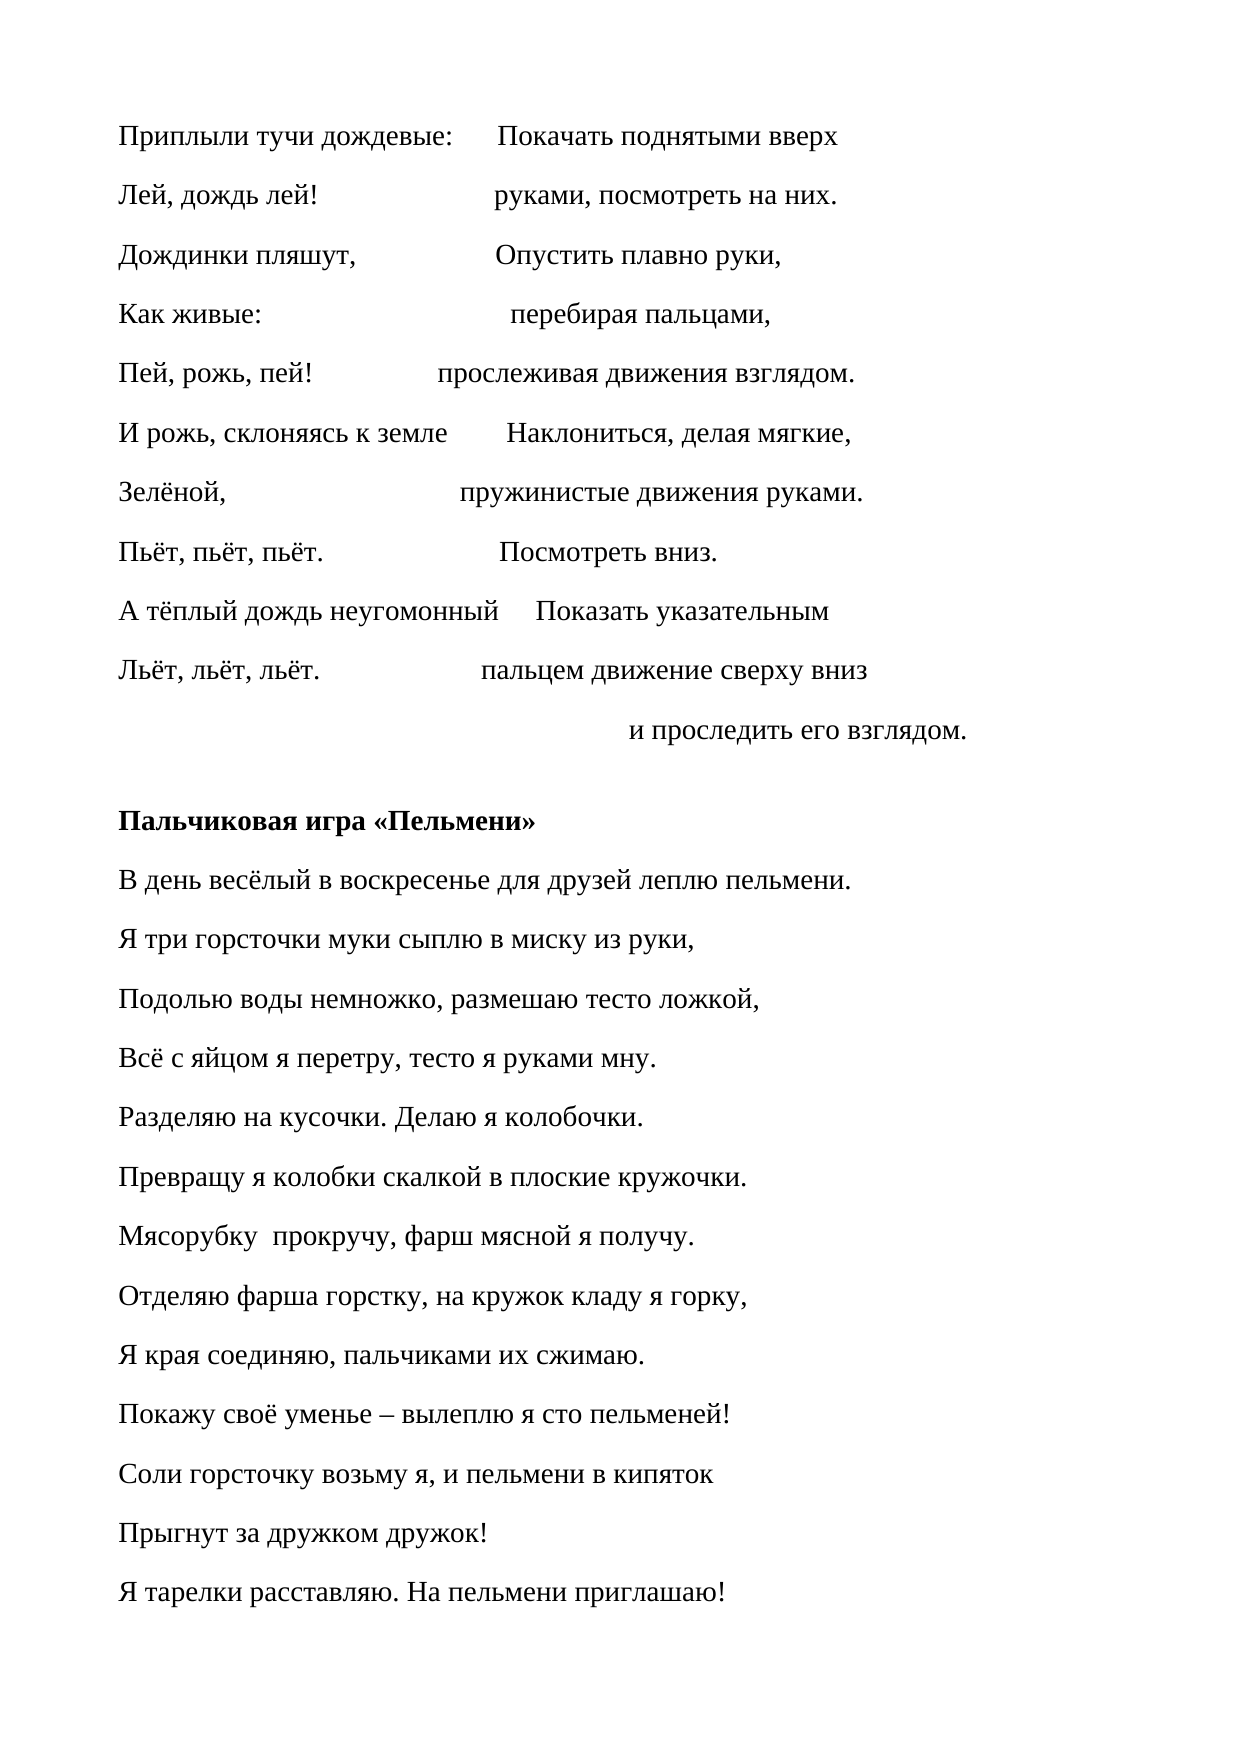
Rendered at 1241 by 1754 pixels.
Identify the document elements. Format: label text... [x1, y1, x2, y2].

text Льёт, льёт, льёт. пальцем движение сверху вниз [118, 652, 1152, 686]
text Отделяю фарша горстку, на кружок кладу я горку, [118, 1278, 1152, 1311]
text Я края соединяю, пальчиками их сжимаю. [118, 1337, 1152, 1371]
text Приплыли тучи дождевые: Покачать поднятыми вверх [118, 118, 1152, 152]
text Прыгнут за дружком дружок! [118, 1515, 1152, 1549]
text Пальчиковая игра «Пельмени» [118, 803, 1152, 836]
text А тёплый дождь неугомонный Показать указательным [118, 593, 1152, 627]
text В день весёлый в воскресенье для друзей леплю пельмени. [118, 862, 1152, 896]
text Превращу я колобки скалкой в плоские кружочки. [118, 1159, 1152, 1192]
text Мясорубку прокручу, фарш мясной я получу. [118, 1218, 1152, 1252]
text Покажу своё уменье – вылеплю я сто пельменей! [118, 1396, 1152, 1430]
text и проследить его взглядом. [118, 712, 1152, 778]
text Всё с яйцом я перетру, тесто я руками мну. [118, 1040, 1152, 1074]
text Лей, дождь лей! руками, посмотреть на них. [118, 177, 1152, 211]
text Пьёт, пьёт, пьёт. Посмотреть вниз. [118, 534, 1152, 567]
text Дождинки пляшут, Опустить плавно руки, [118, 237, 1152, 270]
text Как живые: перебирая пальцами, [118, 296, 1152, 330]
text Пей, рожь, пей! прослеживая движения взглядом. [118, 356, 1152, 389]
text Зелёной, пружинистые движения руками. [118, 474, 1152, 508]
text Соли горсточку возьму я, и пельмени в кипяток [118, 1456, 1152, 1489]
text Разделяю на кусочки. Делаю я колобочки. [118, 1099, 1152, 1133]
text Я три горсточки муки сыплю в миску из руки, [118, 921, 1152, 955]
text Подолью воды немножко, размешаю тесто ложкой, [118, 981, 1152, 1014]
text И рожь, склоняясь к земле Наклониться, делая мягкие, [118, 415, 1152, 448]
text Я тарелки расставляю. На пельмени приглашаю! [118, 1574, 1152, 1608]
